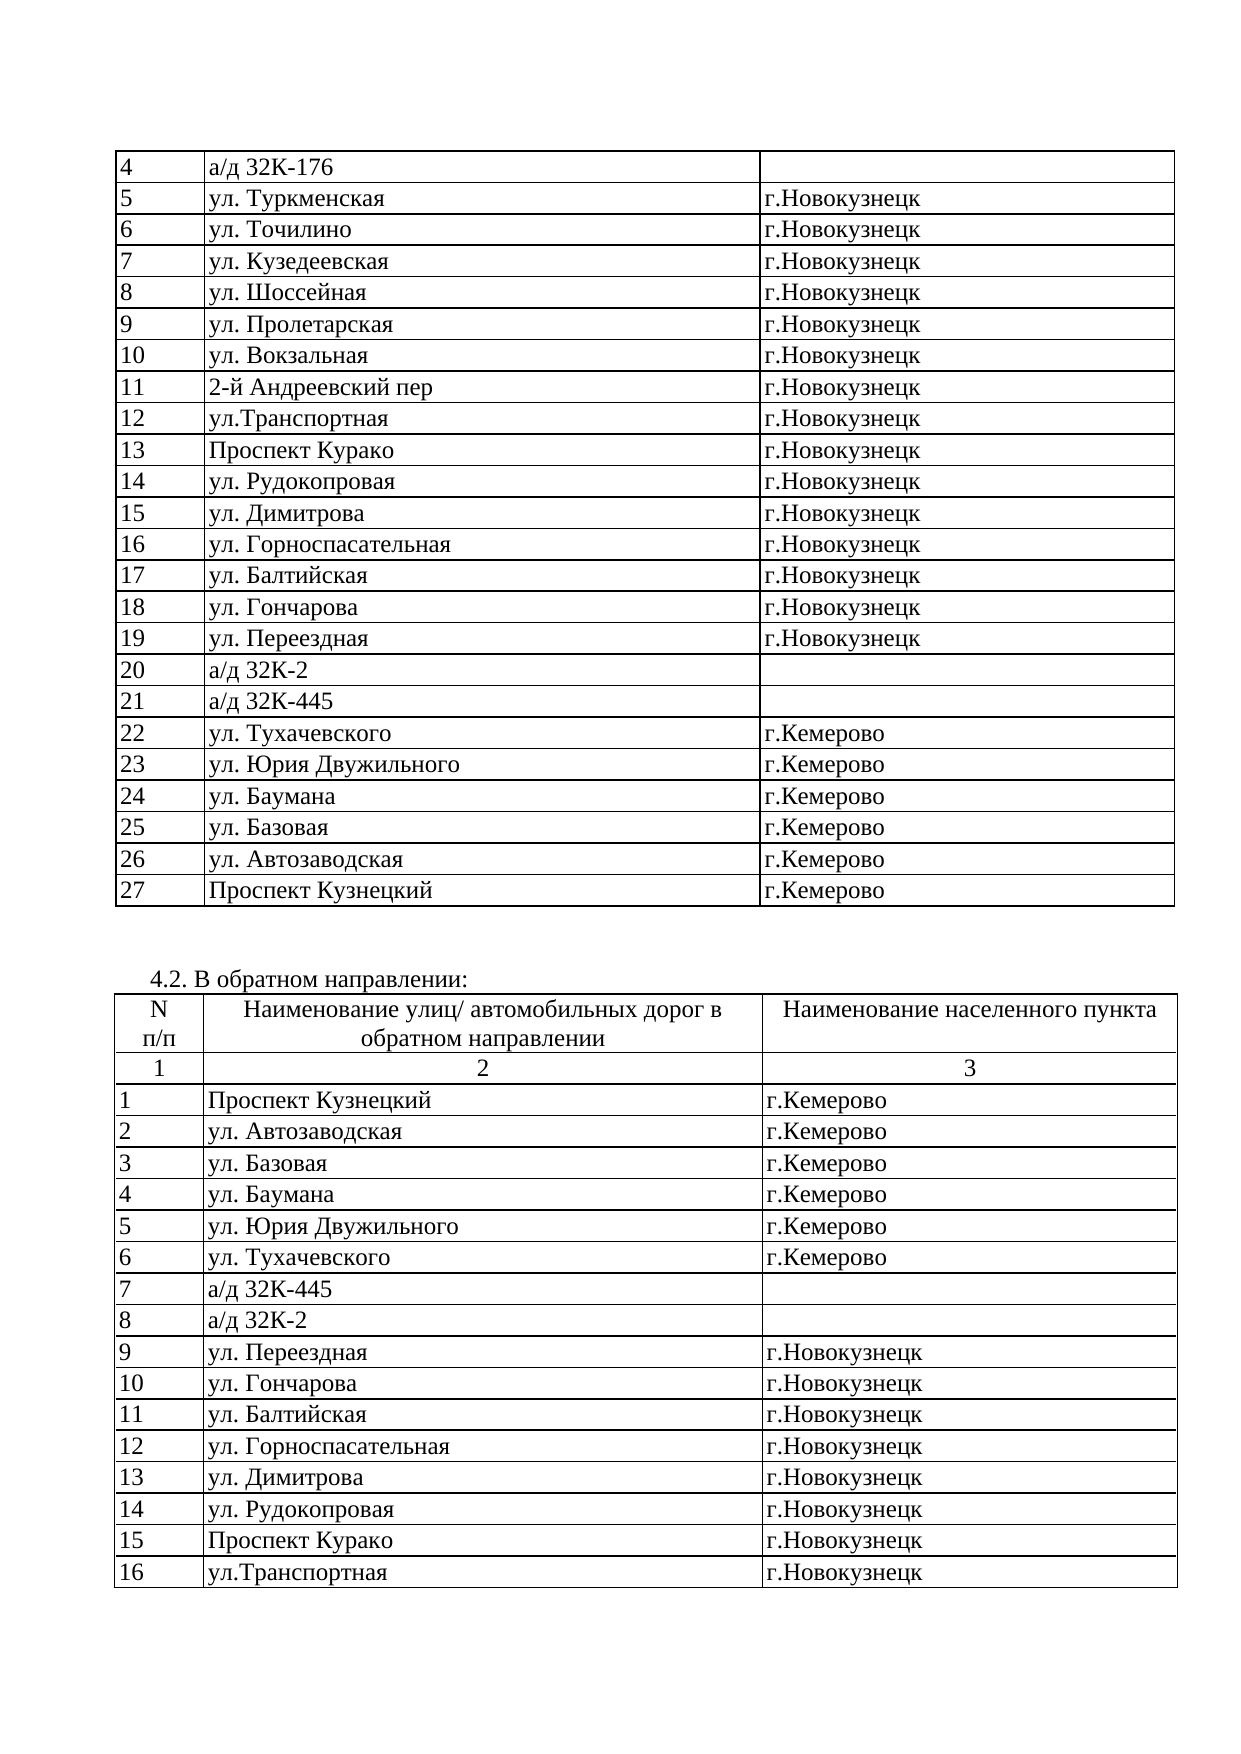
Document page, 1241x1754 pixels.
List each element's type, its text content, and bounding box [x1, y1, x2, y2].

table_cell 14 [117, 466, 204, 496]
table_cell ул. Горноспасательная [205, 529, 759, 559]
table_cell 13 [117, 435, 204, 464]
table_cell ул. Гончарова [205, 592, 759, 622]
table_cell ул. Пролетарская [205, 309, 759, 339]
table_cell 10 [117, 340, 204, 370]
table_cell ул.Транспортная [205, 403, 759, 433]
table_cell г.Новокузнецк [763, 1524, 1177, 1555]
table_cell 21 [117, 686, 204, 716]
table_cell [761, 655, 1174, 685]
table_cell г.Кемерово [763, 1178, 1177, 1209]
table_cell 12 [117, 403, 204, 433]
table_cell г.Новокузнецк [761, 215, 1174, 244]
table_cell ул. Балтийская [205, 561, 759, 590]
table_cell г.Новокузнецк [763, 1461, 1177, 1492]
table_cell ул. Гончарова [204, 1368, 762, 1398]
table_cell 1 [115, 1084, 203, 1115]
table_cell 8 [117, 277, 204, 307]
table_cell 12 [115, 1430, 203, 1461]
table_header Наименование населенного пункта [763, 995, 1177, 1052]
table_cell [763, 1304, 1177, 1335]
table_cell ул. Юрия Двужильного [205, 749, 759, 779]
table_cell г.Новокузнецк [761, 592, 1174, 622]
table_cell 1 [115, 1053, 203, 1083]
table_cell а/д 32К-2 [205, 655, 759, 685]
table_cell г.Новокузнецк [761, 246, 1174, 276]
table_cell 2 [204, 1053, 762, 1083]
table_cell 16 [117, 529, 204, 559]
table_cell ул. Автозаводская [204, 1116, 762, 1146]
table_cell 3 [115, 1147, 203, 1178]
table_cell 9 [117, 309, 204, 339]
table_cell 11 [115, 1399, 203, 1429]
table_cell ул. Вокзальная [205, 340, 759, 370]
table_cell 10 [115, 1368, 203, 1398]
table_cell [763, 1272, 1177, 1303]
table_cell [761, 686, 1174, 716]
table_cell 17 [117, 561, 204, 590]
table_cell г.Кемерово [763, 1241, 1177, 1272]
table_cell ул. Базовая [204, 1148, 762, 1178]
table_cell Проспект Кузнецкий [205, 875, 759, 905]
table_cell 16 [115, 1556, 203, 1587]
table_cell 8 [115, 1305, 203, 1335]
table_cell 13 [115, 1462, 203, 1492]
table_cell ул. Шоссейная [205, 277, 759, 307]
table_cell г.Кемерово [763, 1083, 1177, 1115]
table_cell 18 [117, 592, 204, 622]
table_cell ул. Автозаводская [205, 844, 759, 873]
table_cell а/д 32К-176 [205, 152, 759, 181]
table_cell г.Кемерово [763, 1146, 1177, 1178]
table_cell г.Кемерово [763, 1115, 1177, 1146]
table_cell ул. Балтийская [204, 1400, 762, 1429]
table_cell 11 [117, 372, 204, 402]
table_cell 27 [117, 875, 204, 905]
table_cell г.Кемерово [761, 781, 1174, 811]
table_cell ул. Юрия Двужильного [204, 1211, 762, 1241]
table_cell г.Новокузнецк [763, 1366, 1177, 1398]
table_cell г.Новокузнецк [761, 309, 1174, 339]
table_cell г.Новокузнецк [761, 561, 1174, 590]
table_cell 19 [117, 623, 204, 653]
table_cell г.Новокузнецк [763, 1492, 1177, 1524]
table_cell Проспект Курако [205, 435, 759, 464]
table_cell ул. Горноспасательная [204, 1431, 762, 1461]
table_cell 7 [115, 1273, 203, 1303]
table_cell 3 [763, 1052, 1177, 1083]
table_cell г.Новокузнецк [761, 466, 1174, 496]
table_cell г.Новокузнецк [761, 623, 1174, 653]
table_cell 5 [115, 1210, 203, 1241]
table_cell ул.Транспортная [204, 1557, 762, 1587]
text 4.2. В обратном направлении: [150, 964, 1090, 993]
table_cell а/д 32К-445 [205, 686, 759, 716]
table_cell ул. Кузедеевская [205, 246, 759, 276]
table_header N п/п [115, 995, 203, 1052]
table_cell 6 [115, 1242, 203, 1272]
table_cell г.Новокузнецк [763, 1555, 1177, 1587]
table_cell ул. Баумана [205, 781, 759, 811]
table_cell г.Новокузнецк [763, 1429, 1177, 1461]
table_cell ул. Точилино [205, 215, 759, 244]
table_cell г.Новокузнецк [763, 1335, 1177, 1366]
table_cell ул. Баумана [204, 1179, 762, 1209]
table_cell 2 [115, 1116, 203, 1146]
table_cell ул. Переездная [204, 1337, 762, 1366]
table_cell ул. Димитрова [205, 498, 759, 527]
table_cell ул. Туркменская [205, 183, 759, 213]
table_cell ул. Рудокопровая [205, 466, 759, 496]
table_cell г.Новокузнецк [761, 498, 1174, 527]
table_cell 2-й Андреевский пер [205, 372, 759, 402]
table_cell 14 [115, 1493, 203, 1524]
table_header Наименование улиц/ автомобильных дорог в обратном направлении [204, 995, 762, 1052]
table_cell 5 [117, 183, 204, 213]
table_cell г.Кемерово [761, 844, 1174, 873]
table_cell 23 [117, 749, 204, 779]
table_cell 4 [117, 152, 204, 181]
table_cell 4 [115, 1179, 203, 1209]
table_cell г.Кемерово [761, 749, 1174, 779]
table_cell а/д 32К-2 [204, 1305, 762, 1335]
table_cell г.Новокузнецк [761, 183, 1174, 213]
table_cell ул. Тухачевского [205, 718, 759, 748]
table_cell г.Новокузнецк [761, 529, 1174, 559]
table_cell 6 [117, 215, 204, 244]
table_cell [761, 152, 1174, 181]
table_cell г.Кемерово [761, 875, 1174, 905]
table_cell 26 [117, 844, 204, 873]
table_cell г.Новокузнецк [761, 403, 1174, 433]
table_cell г.Кемерово [763, 1209, 1177, 1241]
table_cell ул. Тухачевского [204, 1242, 762, 1272]
table_cell 24 [117, 781, 204, 811]
table_cell ул. Рудокопровая [204, 1494, 762, 1524]
table_cell г.Новокузнецк [763, 1398, 1177, 1429]
table_cell г.Новокузнецк [761, 277, 1174, 307]
table_cell 15 [115, 1525, 203, 1555]
table_cell 7 [117, 246, 204, 276]
table_cell г.Новокузнецк [761, 340, 1174, 370]
table_cell г.Кемерово [761, 812, 1174, 842]
table_cell 20 [117, 655, 204, 685]
table_cell ул. Димитрова [204, 1462, 762, 1492]
table_cell г.Новокузнецк [761, 435, 1174, 464]
table_cell 25 [117, 812, 204, 842]
table_cell 15 [117, 498, 204, 527]
table_cell г.Кемерово [761, 718, 1174, 748]
table_cell Проспект Курако [204, 1525, 762, 1555]
table_cell 9 [115, 1336, 203, 1366]
table_cell ул. Базовая [205, 812, 759, 842]
table_cell а/д 32К-445 [204, 1274, 762, 1303]
table_cell г.Новокузнецк [761, 372, 1174, 402]
table_cell Проспект Кузнецкий [204, 1085, 762, 1115]
table_cell ул. Переездная [205, 623, 759, 653]
table_cell 22 [117, 718, 204, 748]
